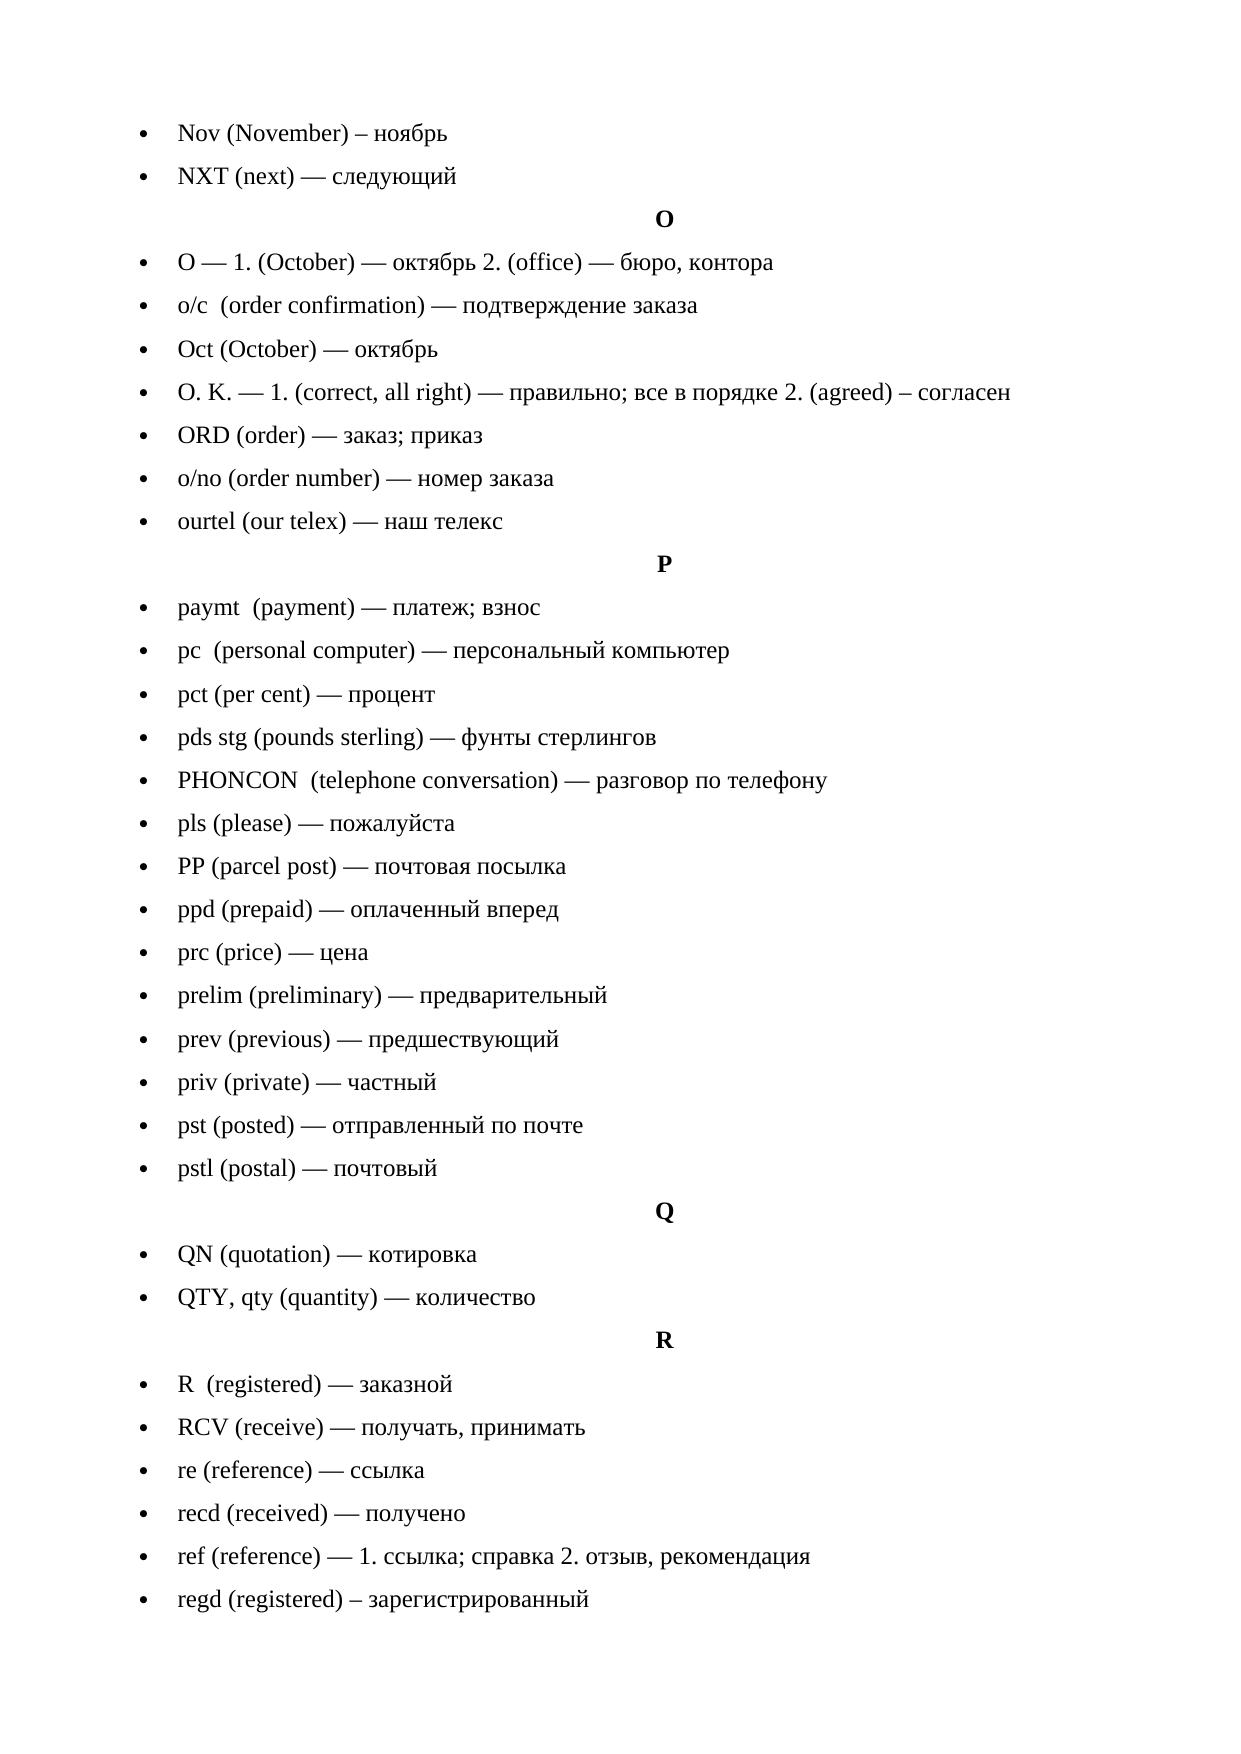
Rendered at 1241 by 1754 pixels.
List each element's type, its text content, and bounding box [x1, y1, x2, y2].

text O [177, 204, 1152, 233]
list pds stg (pounds sterling) — фунты стерлингов [140, 722, 1152, 751]
list regd (registered) – зарегистрированный [140, 1584, 1152, 1613]
list ourtel (our telex) — наш телекс [140, 506, 1152, 535]
list priv (private) — частный [140, 1067, 1152, 1096]
text P [177, 549, 1152, 578]
list ppd (prepaid) — оплаченный вперед [140, 894, 1152, 923]
list pct (per cent) — процент [140, 679, 1152, 707]
list O — 1. (October) — октябрь 2. (office) — бюро, контора [140, 247, 1152, 276]
list prc (price) — цена [140, 937, 1152, 966]
list R (registered) — заказной [140, 1369, 1152, 1397]
list QTY, qty (quantity) — количество [140, 1282, 1152, 1311]
text Q [177, 1196, 1152, 1225]
list рс (personal computer) — персональный компьютер [140, 636, 1152, 664]
list NXT (next) — следующий [140, 161, 1152, 190]
list PP (parcel post) — почтовая посылка [140, 851, 1152, 880]
list pls (please) — пожалуйста [140, 808, 1152, 837]
list Oct (October) — октябрь [140, 334, 1152, 362]
list о/с (order confirmation) — подтверждение заказа [140, 291, 1152, 319]
list prelim (preliminary) — предварительный [140, 981, 1152, 1009]
list ORD (order) — заказ; приказ [140, 420, 1152, 449]
list prev (previous) — предшествующий [140, 1024, 1152, 1052]
list ref (reference) — 1. ссылка; справка 2. отзыв, рекомендация [140, 1541, 1152, 1570]
list Nov (November) – ноябрь [140, 118, 1152, 147]
list QN (quotation) — котировка [140, 1239, 1152, 1268]
list paymt (payment) — платеж; взнос [140, 592, 1152, 621]
list RCV (receive) — получать, принимать [140, 1412, 1152, 1441]
list О. K. — 1. (correct, all right) — правильно; все в порядке 2. (agreed) – согласен [140, 377, 1152, 406]
list PHONCON (telephone conversation) — разговор по телефону [140, 765, 1152, 794]
list pst (posted) — отправленный по почте [140, 1110, 1152, 1139]
list о/no (order number) — номер заказа [140, 463, 1152, 492]
list recd (received) — получено [140, 1498, 1152, 1527]
text R [177, 1326, 1152, 1354]
list pstl (postal) — почтовый [140, 1153, 1152, 1182]
list re (reference) — ссылка [140, 1455, 1152, 1484]
